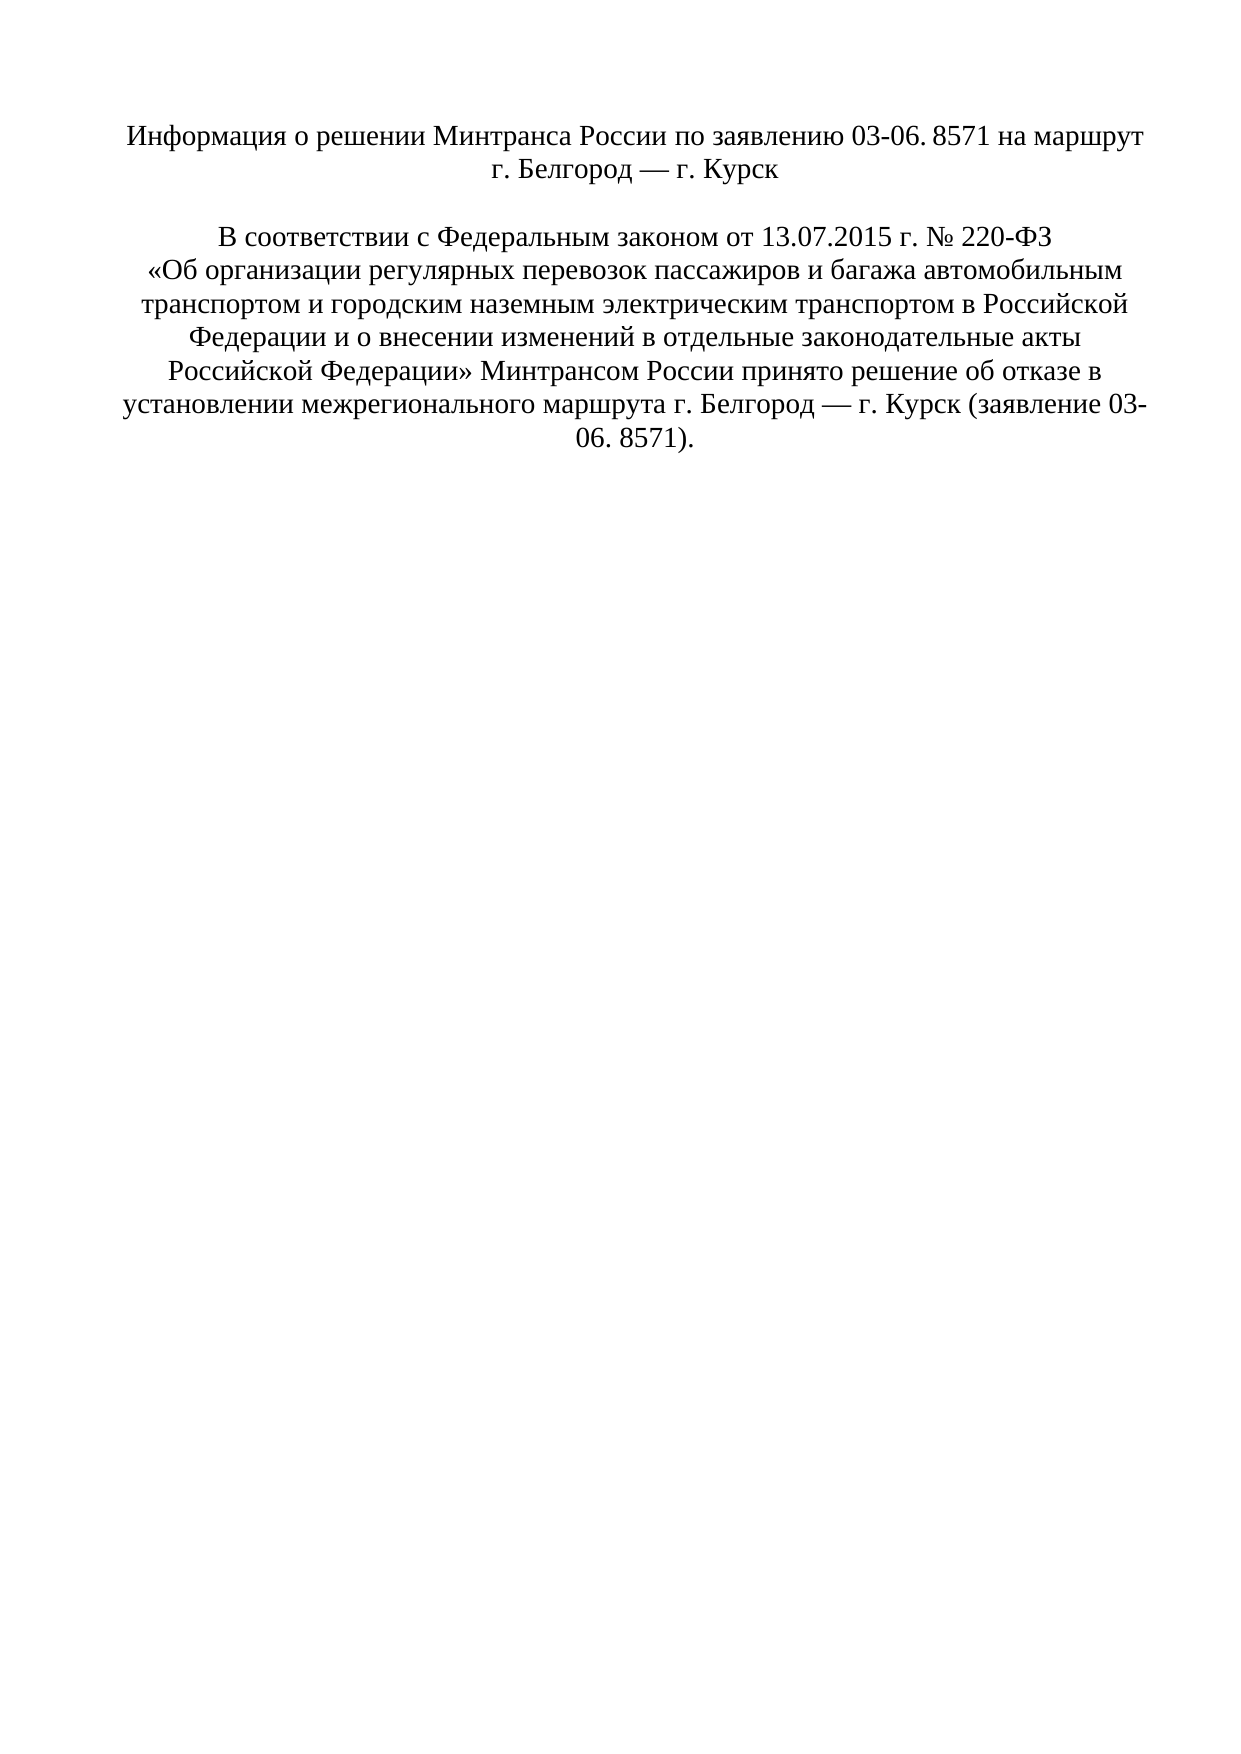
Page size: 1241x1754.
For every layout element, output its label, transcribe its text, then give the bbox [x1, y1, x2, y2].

text В соответствии с Федеральным законом от 13.07.2015 г. № 220-ФЗ «Об организации регулярных перевозок пассажиров и багажа автомобильным транспортом и городским наземным электрическим транспортом в Российской Федерации и о внесении изменений в отдельные законодательные акты Российской Федерации» Минтрансом России принято решение об отказе в установлении межрегионального маршрута г. Белгород — г. Курск (заявление 03-06. 8571). [118, 219, 1152, 453]
text Информация о решении Минтранса России по заявлению 03-06. 8571 на маршрут г. Белгород — г. Курск [118, 118, 1152, 185]
